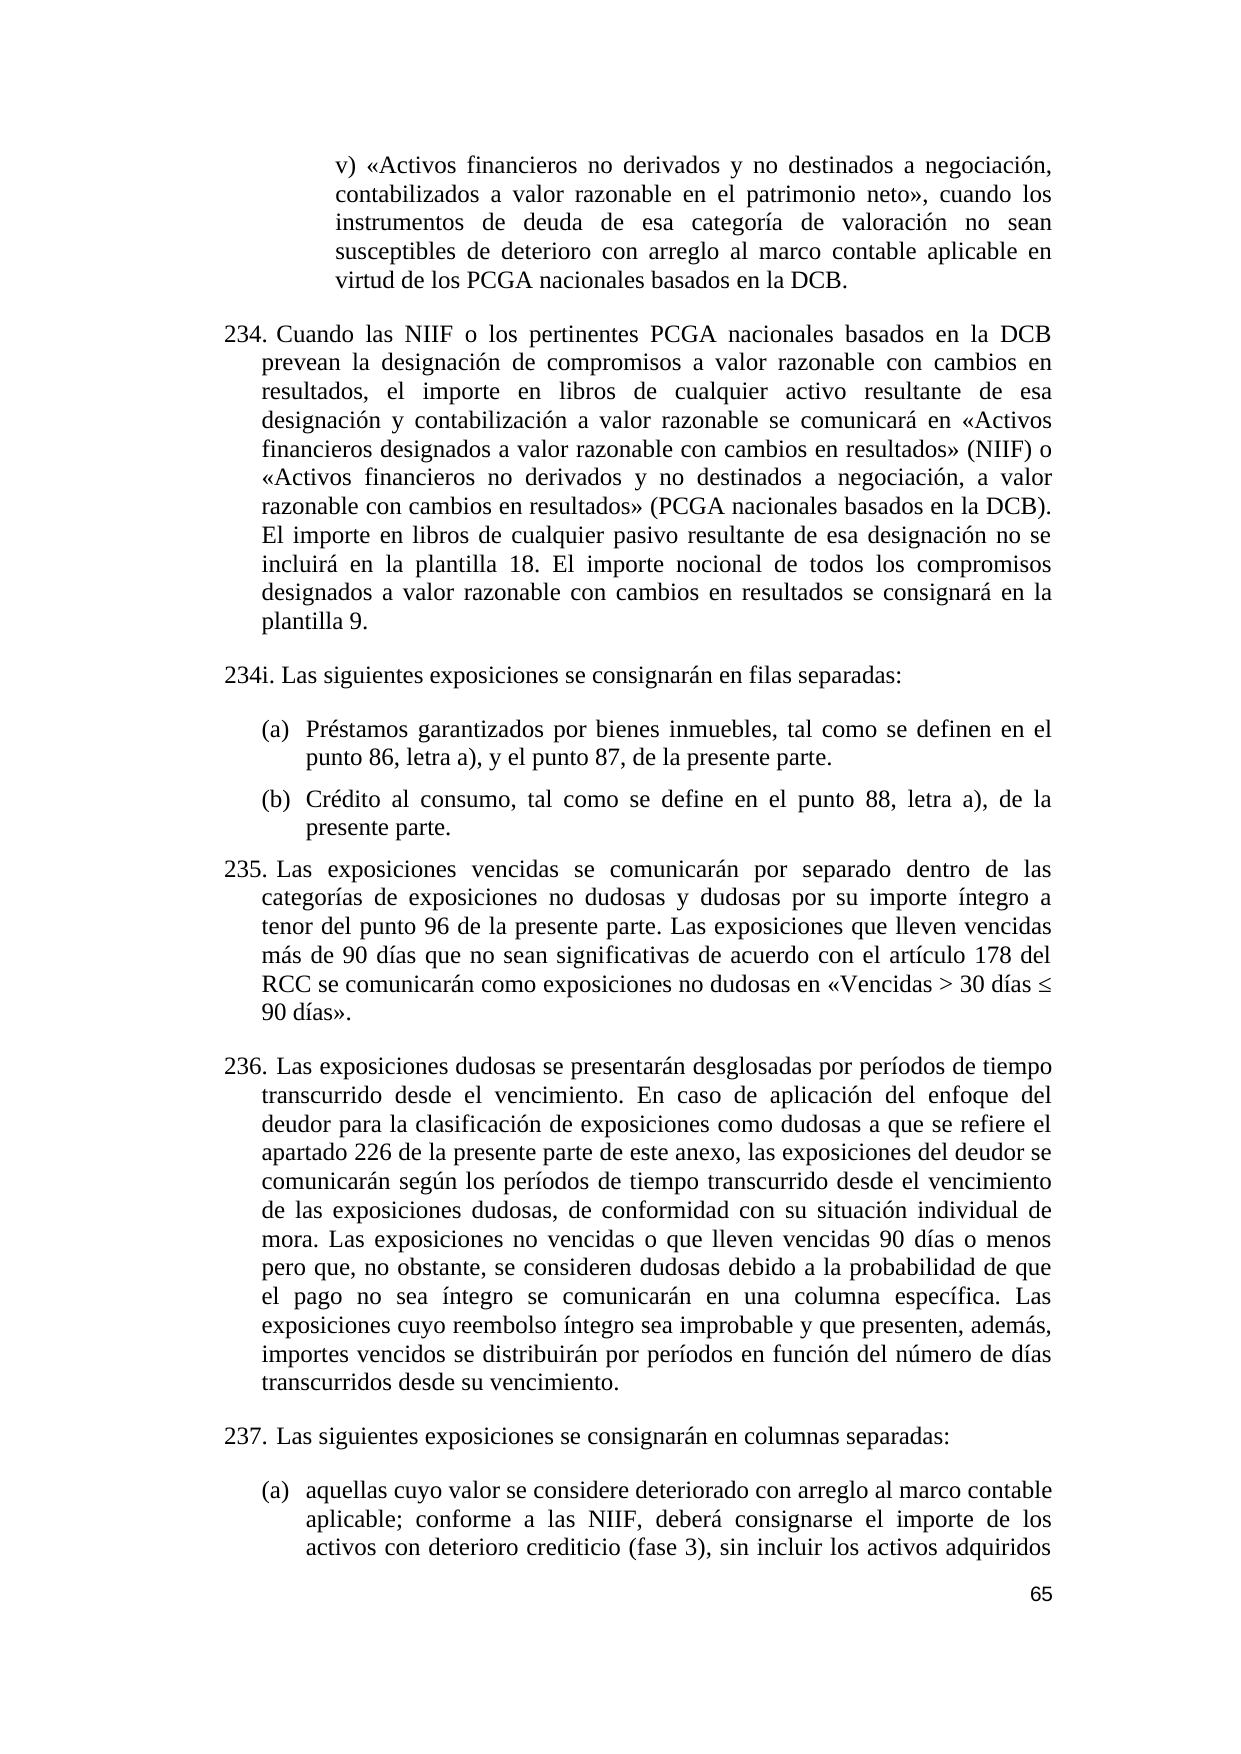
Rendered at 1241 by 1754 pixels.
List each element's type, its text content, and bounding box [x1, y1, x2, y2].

text Las exposiciones vencidas se comunicarán por separado dentro de las categorías de exposiciones no dudosas y dudosas por su importe íntegro a tenor del punto 96 de la presente parte. Las exposiciones que lleven vencidas más de 90 días que no sean significativas de acuerdo con el artículo 178 del RCC se comunicarán como exposiciones no dudosas en «Vencidas > 30 días ≤ 90 días». [224, 854, 1053, 1026]
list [261, 1475, 1053, 1561]
list 234i. Las siguientes exposiciones se consignarán en filas separadas: [224, 660, 1053, 689]
text Cuando las NIIF o los pertinentes PCGA nacionales basados en la DCB prevean la designación de compromisos a valor razonable con cambios en resultados, el importe en libros de cualquier activo resultante de esa designación y contabilización a valor razonable se comunicará en «Activos financieros designados a valor razonable con cambios en resultados» (NIIF) o «Activos financieros no derivados y no destinados a negociación, a valor razonable con cambios en resultados» (PCGA nacionales basados en la DCB). El importe en libros de cualquier pasivo resultante de esa designación no se incluirá en la plantilla 18. El importe nocional de todos los compromisos designados a valor razonable con cambios en resultados se consignará en la plantilla 9. [224, 319, 1053, 635]
text Las exposiciones dudosas se presentarán desglosadas por períodos de tiempo transcurrido desde el vencimiento. En caso de aplicación del enfoque del deudor para la clasificación de exposiciones como dudosas a que se refiere el apartado 226 de la presente parte de este anexo, las exposiciones del deudor se comunicarán según los períodos de tiempo transcurrido desde el vencimiento de las exposiciones dudosas, de conformidad con su situación individual de mora. Las exposiciones no vencidas o que lleven vencidas 90 días o menos pero que, no obstante, se consideren dudosas debido a la probabilidad de que el pago no sea íntegro se comunicarán en una columna específica. Las exposiciones cuyo reembolso íntegro sea improbable y que presenten, además, importes vencidos se distribuirán por períodos en función del número de días transcurridos desde su vencimiento. [224, 1051, 1053, 1396]
text Las siguientes exposiciones se consignarán en columnas separadas: [224, 1421, 1053, 1450]
list v) «Activos financieros no derivados y no destinados a negociación, contabilizados a valor razonable en el patrimonio neto», cuando los instrumentos de deuda de esa categoría de valoración no sean susceptibles de deterioro con arreglo al marco contable aplicable en virtud de los PCGA nacionales basados en la DCB. [335, 150, 1053, 294]
list Crédito al consumo, tal como se define en el punto 88, letra a), de la presente parte. [261, 784, 1053, 841]
list Préstamos garantizados por bienes inmuebles, tal como se definen en el punto 86, letra a), y el punto 87, de la presente parte. [261, 714, 1053, 771]
